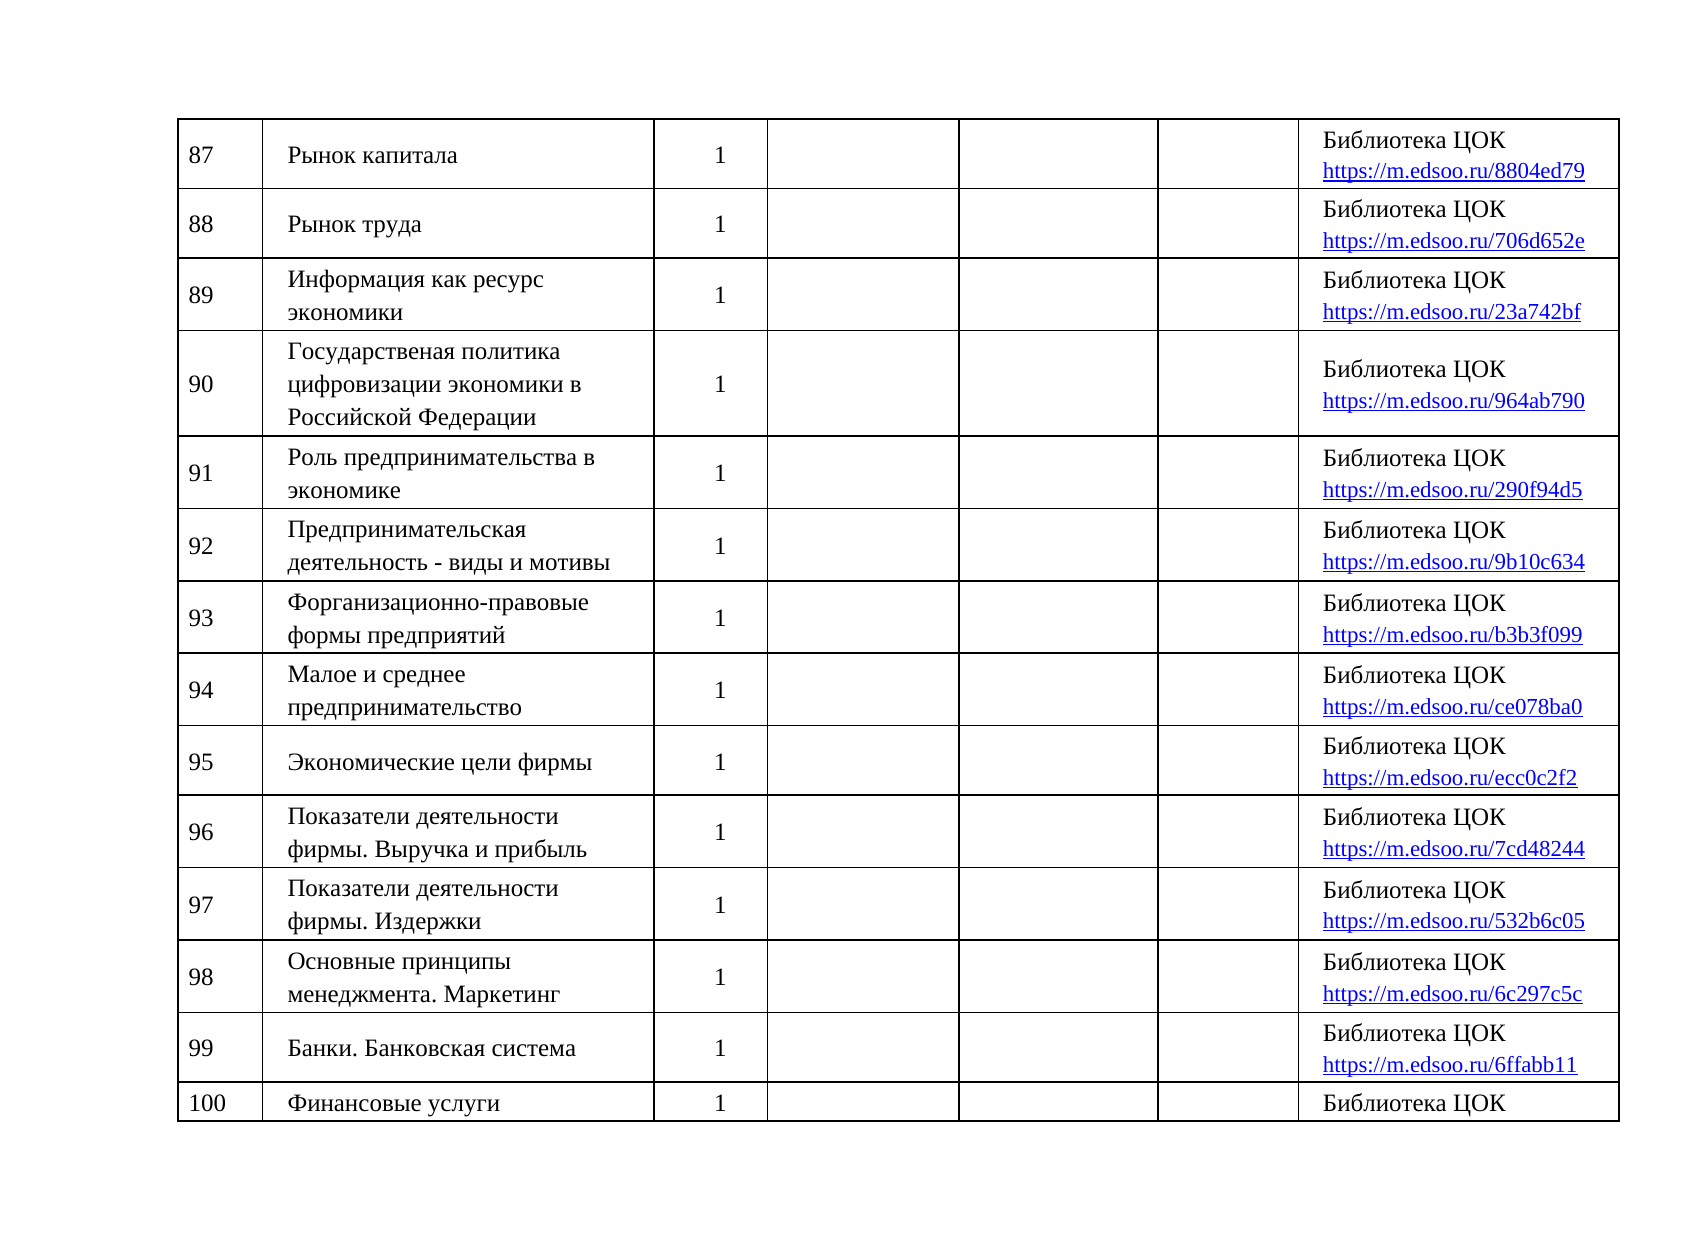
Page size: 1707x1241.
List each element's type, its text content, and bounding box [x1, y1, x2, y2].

table_cell Библиотека ЦОК https://m.edsoo.ru/ce078ba0 [1299, 654, 1618, 725]
table_cell [1159, 437, 1298, 507]
table_cell 96 [179, 796, 262, 867]
table_cell [960, 509, 1157, 580]
table_cell 1 [655, 437, 767, 507]
table_cell 97 [179, 868, 262, 939]
table_cell [1159, 796, 1298, 867]
table_cell Библиотека ЦОК https://m.edsoo.ru/7cd48244 [1299, 796, 1618, 867]
table_cell [768, 509, 958, 580]
table_cell 94 [179, 654, 262, 725]
table_cell 91 [179, 437, 262, 507]
table_cell [960, 437, 1157, 507]
table_cell Библиотека ЦОК https://m.edsoo.ru/b3b3f099 [1299, 582, 1618, 652]
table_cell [1299, 1083, 1618, 1120]
table_cell [768, 1083, 958, 1120]
table_cell Форганизационно-правовые формы предприятий [263, 582, 653, 652]
table_cell [960, 582, 1157, 652]
table_cell 89 [179, 259, 262, 330]
table_cell 90 [179, 331, 262, 435]
table_cell [960, 189, 1157, 257]
table_cell Роль предпринимательства в экономике [263, 437, 653, 507]
table_cell [960, 941, 1157, 1011]
table_cell [1159, 120, 1298, 188]
table_cell Библиотека ЦОК https://m.edsoo.ru/706d652e [1299, 189, 1618, 257]
table_cell 87 [179, 120, 262, 188]
table_cell Библиотека ЦОК https://m.edsoo.ru/23a742bf [1299, 259, 1618, 330]
table_cell [960, 726, 1157, 794]
table_cell Предпринимательская деятельность - виды и мотивы [263, 509, 653, 580]
table_cell 1 [655, 654, 767, 725]
table_cell 100 [179, 1083, 262, 1120]
table_cell [768, 331, 958, 435]
table_cell [1159, 1083, 1298, 1120]
table_cell [960, 868, 1157, 939]
table_cell 1 [655, 331, 767, 435]
table_cell 1 [655, 868, 767, 939]
table_cell Библиотека ЦОК https://m.edsoo.ru/6c297c5c [1299, 941, 1618, 1011]
table_cell 1 [655, 120, 767, 188]
table_cell Финансовые услуги [263, 1083, 653, 1120]
table_cell [1159, 726, 1298, 794]
table_cell 1 [655, 1013, 767, 1081]
table_cell Рынок труда [263, 189, 653, 257]
table_cell [1159, 654, 1298, 725]
table_cell [960, 1013, 1157, 1081]
table_cell 99 [179, 1013, 262, 1081]
table_cell [768, 868, 958, 939]
table_cell Основные принципы менеджмента. Маркетинг [263, 941, 653, 1011]
table_cell 1 [655, 941, 767, 1011]
table_cell [1159, 582, 1298, 652]
table_cell Рынок капитала [263, 120, 653, 188]
table_cell 1 [655, 582, 767, 652]
table_cell [1159, 189, 1298, 257]
table_cell Малое и среднее предпринимательство [263, 654, 653, 725]
table_cell 1 [655, 509, 767, 580]
table_cell 1 [655, 726, 767, 794]
table_cell Экономические цели фирмы [263, 726, 653, 794]
table_cell [768, 189, 958, 257]
table_cell [768, 1013, 958, 1081]
table_cell [1159, 331, 1298, 435]
table_cell 98 [179, 941, 262, 1011]
table_cell [1159, 509, 1298, 580]
table_cell [1159, 259, 1298, 330]
table_cell [1159, 868, 1298, 939]
table_cell Библиотека ЦОК https://m.edsoo.ru/ecc0c2f2 [1299, 726, 1618, 794]
table_cell Государственая политика цифровизации экономики в Российской Федерации [263, 331, 653, 435]
table_cell Библиотека ЦОК https://m.edsoo.ru/290f94d5 [1299, 437, 1618, 507]
table_cell 93 [179, 582, 262, 652]
table_cell [1159, 1013, 1298, 1081]
table_cell [960, 259, 1157, 330]
table_cell Библиотека ЦОК https://m.edsoo.ru/9b10c634 [1299, 509, 1618, 580]
table_cell 1 [655, 259, 767, 330]
table_cell [960, 654, 1157, 725]
table_cell [960, 120, 1157, 188]
table_cell [960, 331, 1157, 435]
table_cell 88 [179, 189, 262, 257]
table_cell [768, 941, 958, 1011]
table_cell [768, 582, 958, 652]
table_cell [1159, 941, 1298, 1011]
table_cell 1 [655, 1083, 767, 1120]
table_cell [768, 437, 958, 507]
table_cell Информация как ресурс экономики [263, 259, 653, 330]
table_cell [768, 796, 958, 867]
table_cell Библиотека ЦОК https://m.edsoo.ru/6ffabb11 [1299, 1013, 1618, 1081]
table_cell Библиотека ЦОК https://m.edsoo.ru/532b6c05 [1299, 868, 1618, 939]
table_cell Банки. Банковская система [263, 1013, 653, 1081]
table_cell Показатели деятельности фирмы. Издержки [263, 868, 653, 939]
table_cell [960, 1083, 1157, 1120]
table_cell 95 [179, 726, 262, 794]
table_cell 92 [179, 509, 262, 580]
table_cell Библиотека ЦОК https://m.edsoo.ru/964ab790 [1299, 331, 1618, 435]
table_cell [768, 726, 958, 794]
table_cell 1 [655, 796, 767, 867]
table_cell [960, 796, 1157, 867]
table_cell [768, 259, 958, 330]
table_cell 1 [655, 189, 767, 257]
table_cell [768, 120, 958, 188]
table_cell Показатели деятельности фирмы. Выручка и прибыль [263, 796, 653, 867]
table_cell [768, 654, 958, 725]
table_cell Библиотека ЦОК https://m.edsoo.ru/8804ed79 [1299, 120, 1618, 188]
